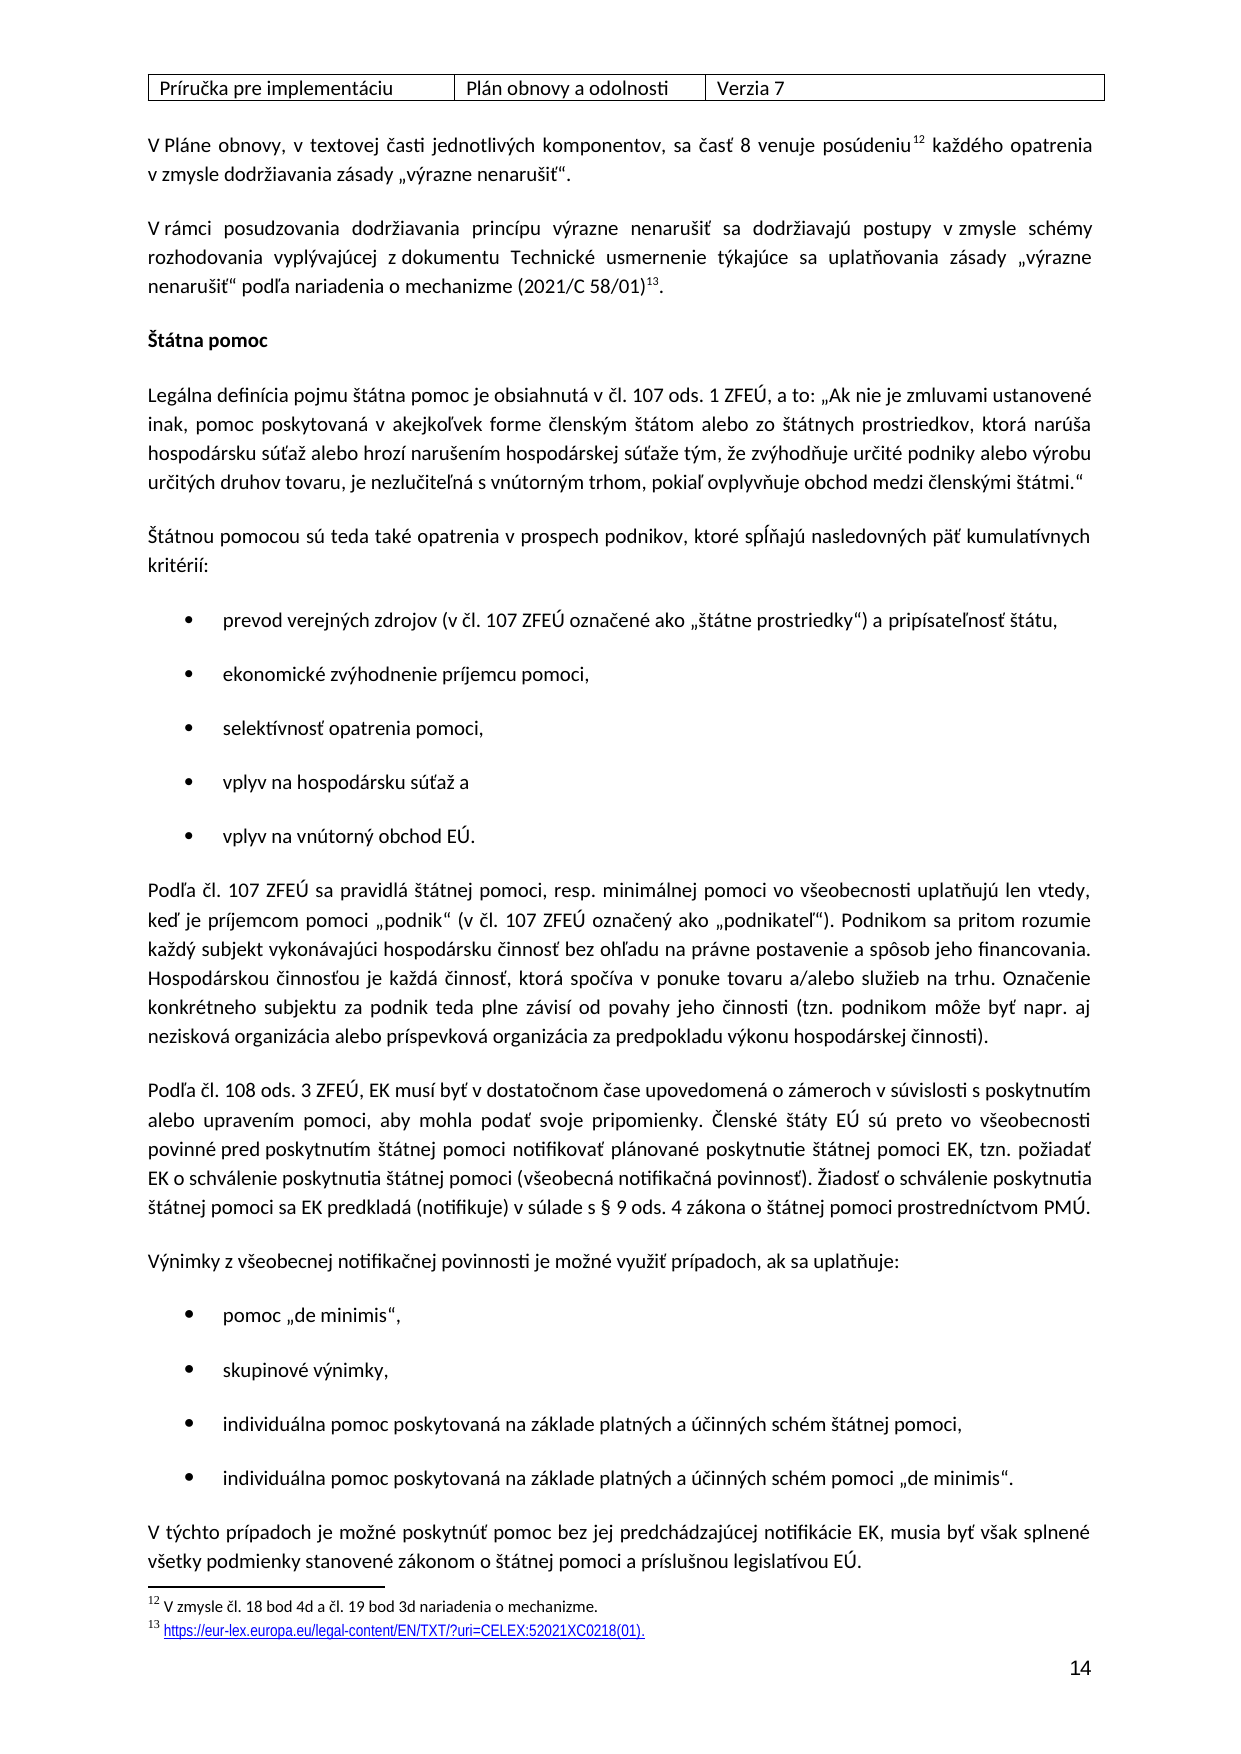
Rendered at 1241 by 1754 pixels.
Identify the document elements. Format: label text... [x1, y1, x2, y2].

text Podľa čl. 108 ods. 3 ZFEÚ, EK musí byť v dostatočnom čase upovedomená o zámeroch v súvislosti s poskytnutím alebo upravením pomoci, aby mohla podať svoje pripomienky. Členské štáty EÚ sú preto vo všeobecnosti povinné pred poskytnutím štátnej pomoci notifikovať plánované poskytnutie štátnej pomoci EK, tzn. požiadať EK o schválenie poskytnutia štátnej pomoci (všeobecná notifikačná povinnosť). Žiadosť o schválenie poskytnutia štátnej pomoci sa EK predkladá (notifikuje) v súlade s § 9 ods. 4 zákona o štátnej pomoci prostredníctvom PMÚ. [148, 1078, 1093, 1220]
text Podľa čl. 107 ZFEÚ sa pravidlá štátnej pomoci, resp. minimálnej pomoci vo všeobecnosti uplatňujú len vtedy, keď je príjemcom pomoci „podnik“ (v čl. 107 ZFEÚ označený ako „podnikateľ“). Podnikom sa pritom rozumie každý subjekt vykonávajúci hospodársku činnosť bez ohľadu na právne postavenie a spôsob jeho financovania. Hospodárskou činnosťou je každá činnosť, ktorá spočíva v ponuke tovaru a/alebo služieb na trhu. Označenie konkrétneho subjektu za podnik teda plne závisí od povahy jeho činnosti (tzn. podnikom môže byť napr. aj nezisková organizácia alebo príspevková organizácia za predpokladu výkonu hospodárskej činnosti). [148, 878, 1093, 1049]
text Štátnou pomocou sú teda také opatrenia v prospech podnikov, ktoré spĺňajú nasledovných päť kumulatívnych kritérií: [148, 523, 1093, 578]
text Výnimky z všeobecnej notifikačnej povinnosti je možné využiť prípadoch, ak sa uplatňuje: [148, 1248, 1093, 1274]
list skupinové výnimky, [185, 1357, 1093, 1382]
list individuálna pomoc poskytovaná na základe platných a účinných schém štátnej pomoci, [185, 1411, 1093, 1436]
list pomoc „de minimis“, [185, 1303, 1093, 1328]
text V týchto prípadoch je možné poskytnúť pomoc bez jej predchádzajúcej notifikácie EK, musia byť však splnené všetky podmienky stanovené zákonom o štátnej pomoci a príslušnou legislatívou EÚ. [148, 1519, 1093, 1574]
list selektívnosť opatrenia pomoci, [185, 715, 1093, 741]
list vplyv na vnútorný obchod EÚ. [185, 823, 1093, 849]
list individuálna pomoc poskytovaná na základe platných a účinných schém pomoci „de minimis“. [185, 1465, 1093, 1491]
text Legálna definícia pojmu štátna pomoc je obsiahnutá v čl. 107 ods. 1 ZFEÚ, a to: „Ak nie je zmluvami ustanovené inak, pomoc poskytovaná v akejkoľvek forme členským štátom alebo zo štátnych prostriedkov, ktorá narúša hospodársku súťaž alebo hrozí narušením hospodárskej súťaže tým, že zvýhodňuje určité podniky alebo výrobu určitých druhov tovaru, je nezlučiteľná s vnútorným trhom, pokiaľ ovplyvňuje obchod medzi členskými štátmi.“ [148, 382, 1093, 495]
text V rámci posudzovania dodržiavania princípu výrazne nenarušiť sa dodržiavajú postupy v zmysle schémy rozhodovania vyplývajúcej z dokumentu Technické usmernenie týkajúce sa uplatňovania zásady „výrazne nenarušiť“ podľa nariadenia o mechanizme (2021/C 58/01). [148, 215, 1093, 299]
list vplyv na hospodársku súťaž a [185, 769, 1093, 795]
list ekonomické zvýhodnenie príjemcu pomoci, [185, 661, 1093, 686]
text V Pláne obnovy, v textovej časti jednotlivých komponentov, sa časť 8 venuje posúdeniu každého opatrenia v zmysle dodržiavania zásady „výrazne nenarušiť“. [148, 132, 1093, 186]
list prevod verejných zdrojov (v čl. 107 ZFEÚ označené ako „štátne prostriedky“) a pripísateľnosť štátu, [185, 607, 1093, 632]
text Štátna pomoc [148, 328, 1093, 353]
